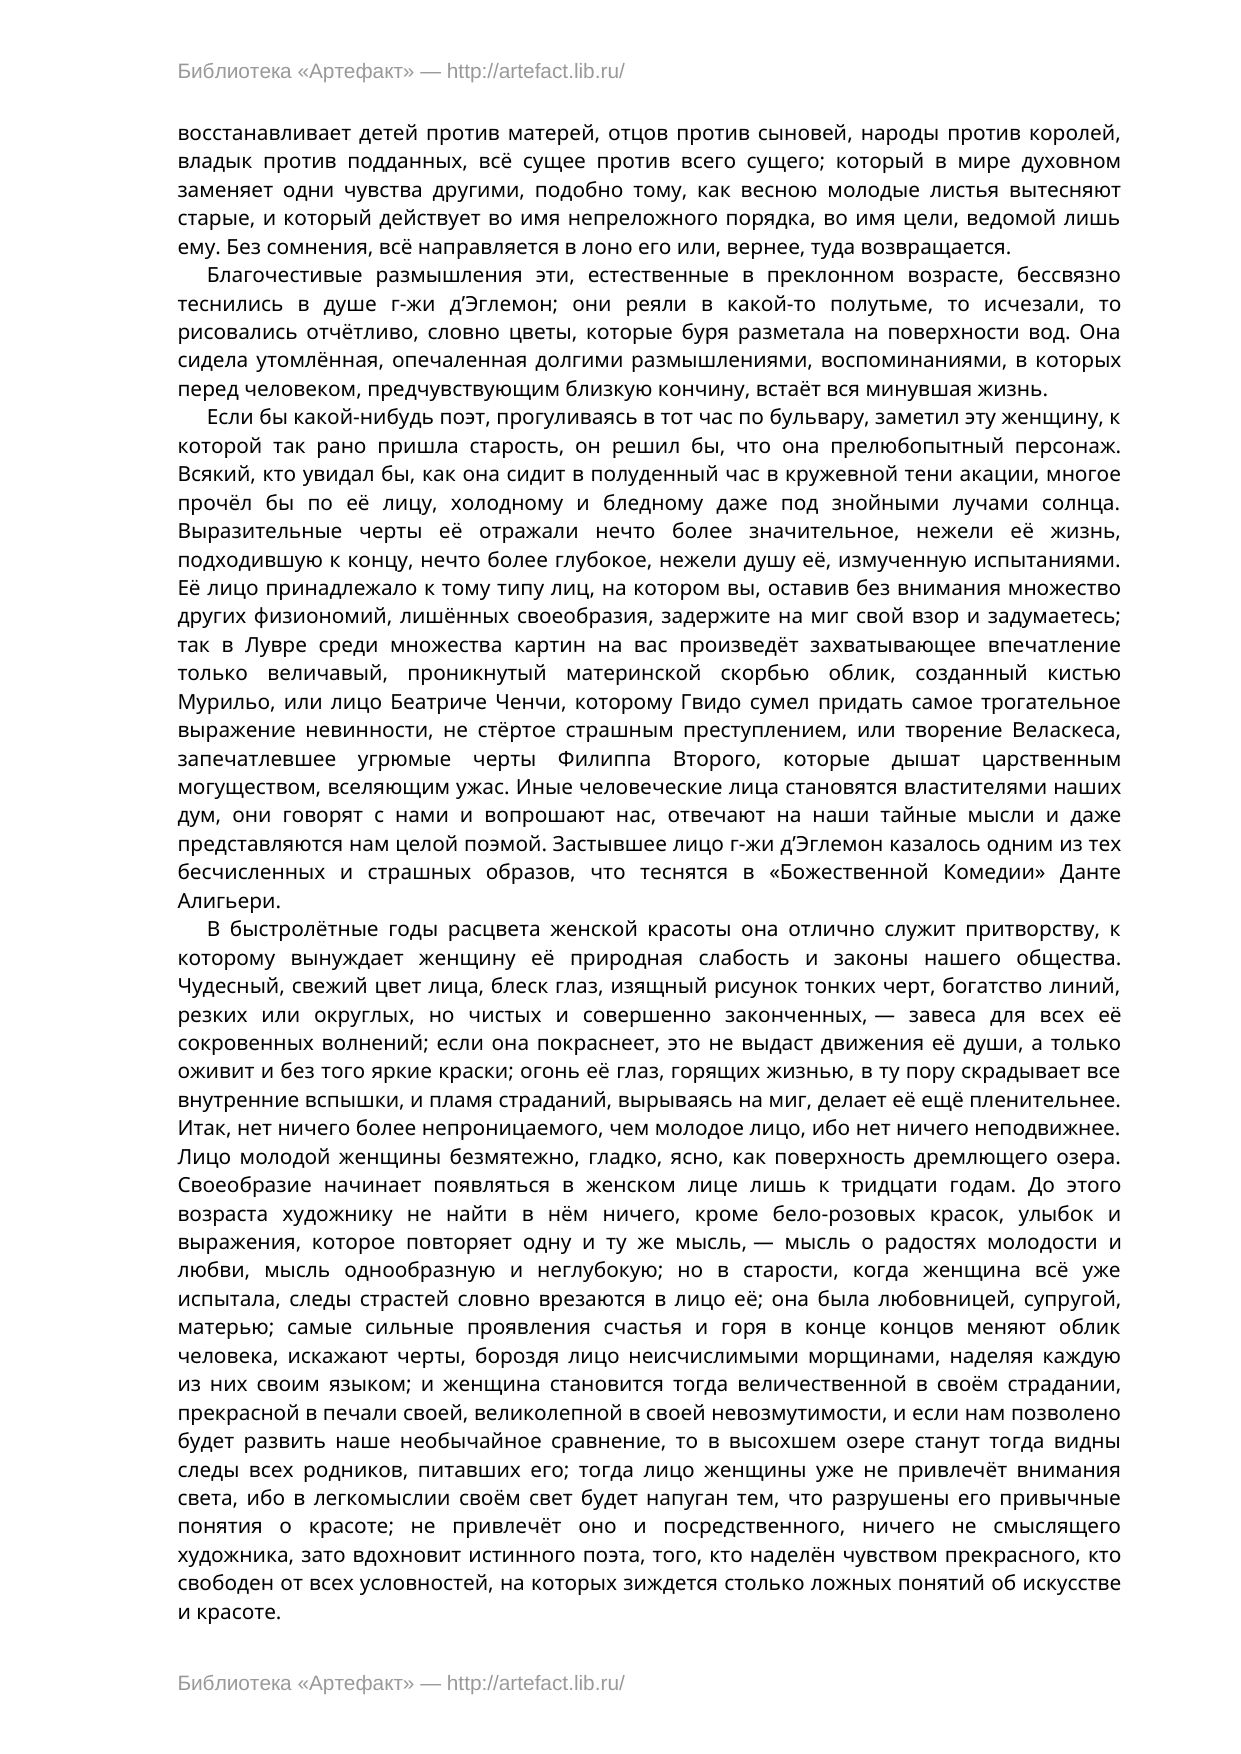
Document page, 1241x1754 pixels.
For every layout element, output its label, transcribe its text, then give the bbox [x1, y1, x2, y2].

text Если бы какой-нибудь поэт, прогуливаясь в тот час по бульвару, заметил эту женщину, к которой так рано пришла старость, он решил бы, что она прелюбопытный персонаж. Всякий, кто увидал бы, как она сидит в полуденный час в кружевной тени акации, многое прочёл бы по её лицу, холодному и бледному даже под знойными лучами солнца. Выразительные черты её отражали нечто более значительное, нежели её жизнь, подходившую к концу, нечто более глубокое, нежели душу её, измученную испытаниями. Её лицо принадлежало к тому типу лиц, на котором вы, оставив без внимания множество других физиономий, лишённых своеобразия, задержите на миг свой взор и задумаетесь; так в Лувре среди множества картин на вас произведёт захватывающее впечатление только величавый, проникнутый материнской скорбью облик, созданный кистью Мурильо, или лицо Беатриче Ченчи, которому Гвидо сумел придать самое трогательное выражение невинности, не стёртое страшным преступлением, или творение Веласкеса, запечатлевшее угрюмые черты Филиппа Второго, которые дышат царственным могуществом, вселяющим ужас. Иные человеческие лица становятся властителями наших дум, они говорят с нами и вопрошают нас, отвечают на наши тайные мысли и даже представляются нам целой поэмой. Застывшее лицо г-жи д’Эглемон казалось одним из тех бесчисленных и страшных образов, что теснятся в «Божественной Комедии» Данте Алигьери. [177, 402, 1122, 914]
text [177, 118, 1122, 260]
text Благочестивые размышления эти, естественные в преклонном возрасте, бессвязно теснились в душе г-жи д’Эглемон; они реяли в какой-то полутьме, то исчезали, то рисовались отчётливо, словно цветы, которые буря разметала на поверхности вод. Она сидела утомлённая, опечаленная долгими размышлениями, воспоминаниями, в которых перед человеком, предчувствующим близкую кончину, встаёт вся минувшая жизнь. [177, 260, 1122, 402]
text В быстролётные годы расцвета женской красоты она отлично служит притворству, к которому вынуждает женщину её природная слабость и законы нашего общества. Чудесный, свежий цвет лица, блеск глаз, изящный рисунок тонких черт, богатство линий, резких или округлых, но чистых и совершенно законченных, — завеса для всех её сокровенных волнений; если она покраснеет, это не выдаст движения её души, а только оживит и без того яркие краски; огонь её глаз, горящих жизнью, в ту пору скрадывает все внутренние вспышки, и пламя страданий, вырываясь на миг, делает её ещё пленительнее. Итак, нет ничего более непроницаемого, чем молодое лицо, ибо нет ничего неподвижнее. Лицо молодой женщины безмятежно, гладко, ясно, как поверхность дремлющего озера. Своеобразие начинает появляться в женском лице лишь к тридцати годам. До этого возраста художнику не найти в нём ничего, кроме бело-розовых красок, улыбок и выражения, которое повторяет одну и ту же мысль, — мысль о радостях молодости и любви, мысль однообразную и неглубокую; но в старости, когда женщина всё уже испытала, следы страстей словно врезаются в лицо её; она была любовницей, супругой, матерью; самые сильные проявления счастья и горя в конце концов меняют облик человека, искажают черты, бороздя лицо неисчислимыми морщинами, наделяя каждую из них своим языком; и женщина становится тогда величественной в своём страдании, прекрасной в печали своей, великолепной в своей невозмутимости, и если нам позволено будет развить наше необычайное сравнение, то в высохшем озере станут тогда видны следы всех родников, питавших его; тогда лицо женщины уже не привлечёт внимания света, ибо в легкомыслии своём свет будет напуган тем, что разрушены его привычные понятия о красоте; не привлечёт оно и посредственного, ничего не смыслящего художника, зато вдохновит истинного поэта, того, кто наделён чувством прекрасного, кто свободен от всех условностей, на которых зиждется столько ложных понятий об искусстве и красоте. [177, 914, 1122, 1625]
